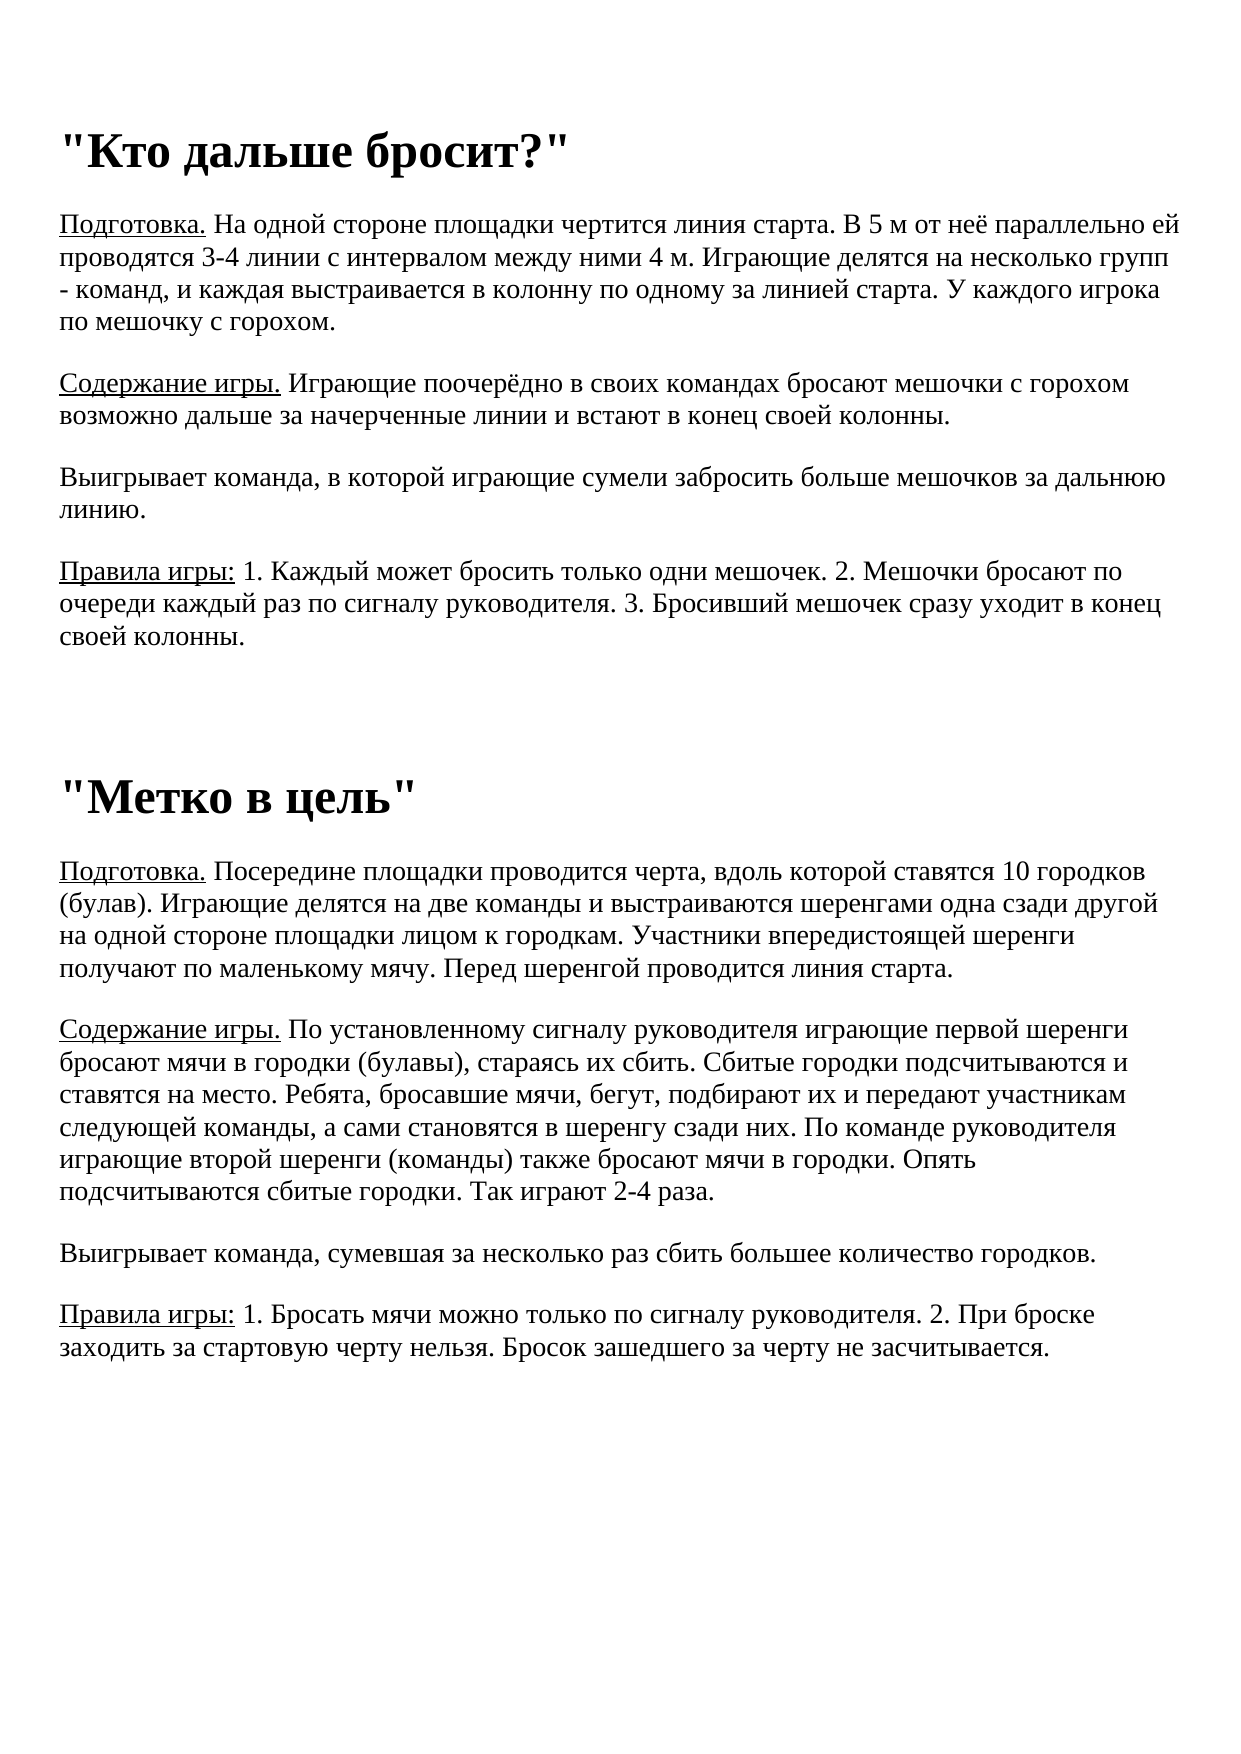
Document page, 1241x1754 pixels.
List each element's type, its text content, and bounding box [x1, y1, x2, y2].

text Подготовка. Посередине площадки проводится черта, вдоль которой ставятся 10 городков (булав). Играющие делятся на две команды и выстраиваются шеренгами одна сзади другой на одной стороне площадки лицом к городкам. Участники впередистоящей шеренги получают по маленькому мячу. Перед шеренгой проводится линия старта. [59, 854, 1181, 983]
text Подготовка. На одной стороне площадки чертится линия старта. В 5 м от неё параллельно ей проводятся 3-4 линии с интервалом между ними 4 м. Играющие делятся на несколько групп - команд, и каждая выстраивается в колонну по одному за линией старта. У каждого игрока по мешочку с горохом. [59, 207, 1181, 337]
text Выигрывает команда, в которой играющие сумели забросить больше мешочков за дальнюю линию. [59, 460, 1181, 525]
text "Метко в цель" [59, 767, 1181, 824]
text Правила игры: 1. Бросать мячи можно только по сигналу руководителя. 2. При броске заходить за стартовую черту нельзя. Бросок зашедшего за черту не засчитывается. [59, 1297, 1181, 1362]
text Содержание игры. Играющие поочерёдно в своих командах бросают мешочки с горохом возможно дальше за начерченные линии и встают в конец своей колонны. [59, 366, 1181, 431]
text Содержание игры. По установленному сигналу руководителя играющие первой шеренги бросают мячи в городки (булавы), стараясь их сбить. Сбитые городки подсчитываются и ставятся на место. Ребята, бросавшие мячи, бегут, подбирают их и передают участникам следующей команды, а сами становятся в шеренгу сзади них. По команде руководителя играющие второй шеренги (команды) также бросают мячи в городки. Опять подсчитываются сбитые городки. Так играют 2-4 раза. [59, 1012, 1181, 1207]
text Правила игры: 1. Каждый может бросить только одни мешочек. 2. Мешочки бросают по очереди каждый раз по сигналу руководителя. 3. Бросивший мешочек сразу уходит в конец своей колонны. [59, 554, 1181, 651]
text Выигрывает команда, сумевшая за несколько раз сбить большее количество городков. [59, 1236, 1181, 1268]
text "Кто дальше бросит?" [59, 121, 1181, 178]
